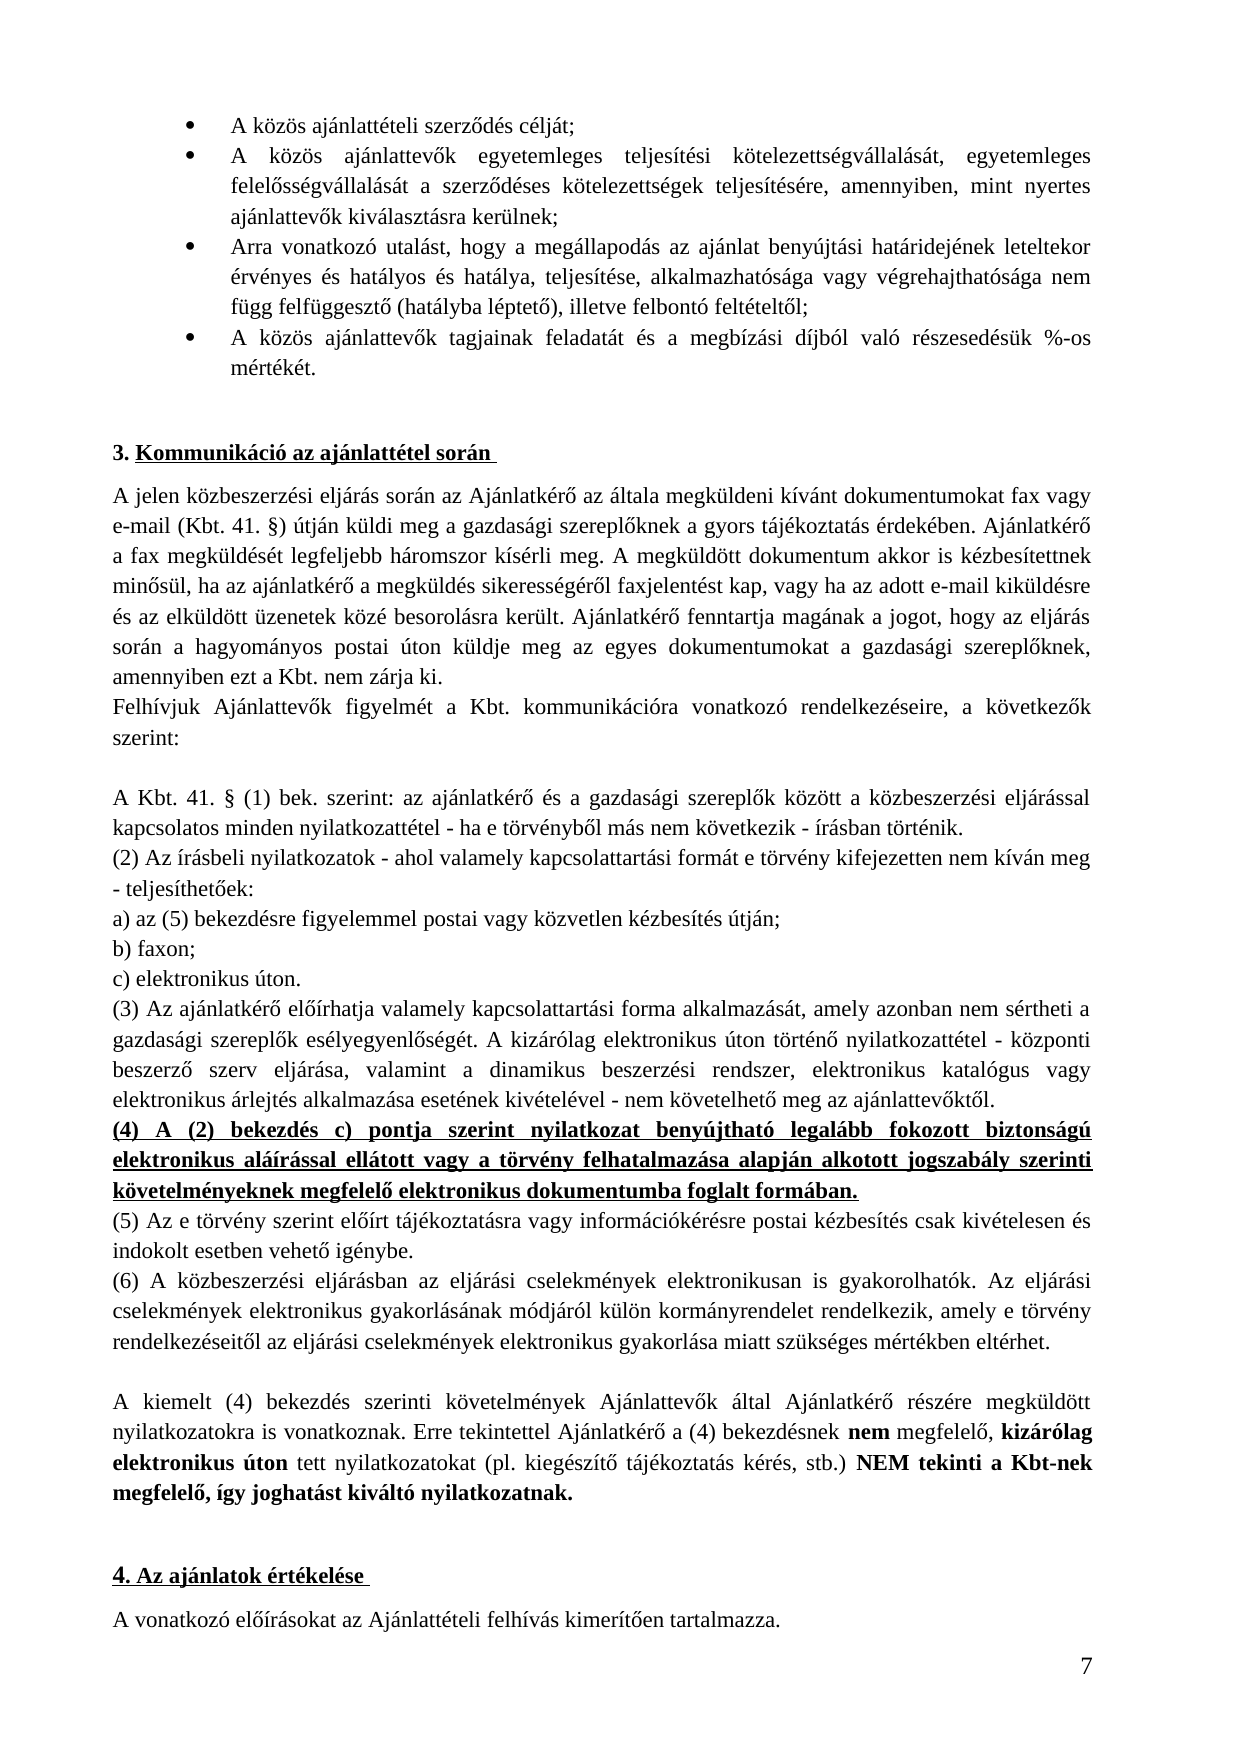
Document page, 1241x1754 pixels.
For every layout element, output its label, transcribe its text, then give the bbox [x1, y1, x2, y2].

text 3. Kommunikáció az ajánlattétel során [112, 439, 1092, 466]
text a) az (5) bekezdésre figyelemmel postai vagy közvetlen kézbesítés útján; [112, 905, 1092, 931]
text Felhívjuk Ajánlattevők figyelmét a Kbt. kommunikációra vonatkozó rendelkezéseire, a következők szerint: [112, 693, 1092, 750]
text (6) A közbeszerzési eljárásban az eljárási cselekmények elektronikusan is gyakorolhatók. Az eljárási cselekmények elektronikus gyakorlásának módjáról külön kormányrendelet rendelkezik, amely e törvény rendelkezéseitől az eljárási cselekmények elektronikus gyakorlása miatt szükséges mértékben eltérhet. [112, 1267, 1092, 1354]
text (4) A (2) bekezdés c) pontja szerint nyilatkozat benyújtható legalább fokozott biztonságú elektronikus aláírással ellátott vagy a törvény felhatalmazása alapján alkotott jogszabály szerinti követelményeknek megfelelő elektronikus dokumentumba foglalt formában. [112, 1116, 1092, 1139]
list A közös ajánlattevők tagjainak feladatát és a megbízási díjból való részesedésük %-os mértékét. [186, 324, 1092, 380]
text A Kbt. 41. § (1) bek. szerint: az ajánlatkérő és a gazdasági szereplők között a közbeszerzési eljárással kapcsolatos minden nyilatkozattétel - ha e törvényből más nem következik - írásban történik. [112, 784, 1092, 841]
text c) elektronikus úton. [112, 965, 1092, 992]
text (4) A (2) bekezdés c) pontja szerint nyilatkozat benyújtható legalább fokozott biztonságú elektronikus aláírással ellátott vagy a törvény felhatalmazása alapján alkotott jogszabály szerinti követelményeknek megfelelő elektronikus dokumentumba foglalt formában. [112, 1170, 1092, 1203]
text A kiemelt (4) bekezdés szerinti követelmények Ajánlattevők által Ajánlatkérő részére megküldött nyilatkozatokra is vonatkoznak. Erre tekintettel Ajánlatkérő a (4) bekezdésnek nem megfelelő, kizárólag elektronikus úton tett nyilatkozatokat (pl. kiegészítő tájékoztatás kérés, stb.) NEM tekinti a Kbt-nek megfelelő, így joghatást kiváltó nyilatkozatnak. [112, 1388, 1092, 1505]
text (3) Az ajánlatkérő előírhatja valamely kapcsolattartási forma alkalmazását, amely azonban nem sértheti a gazdasági szereplők esélyegyenlőségét. A kizárólag elektronikus úton történő nyilatkozattétel - központi beszerző szerv eljárása, valamint a dinamikus beszerzési rendszer, elektronikus katalógus vagy elektronikus árlejtés alkalmazása esetének kivételével - nem követelhető meg az ajánlattevőktől. [112, 996, 1092, 1112]
text b) faxon; [112, 935, 1092, 961]
text A vonatkozó előírásokat az Ajánlattételi felhívás kimerítően tartalmazza. [112, 1606, 1092, 1632]
list A közös ajánlattevők egyetemleges teljesítési kötelezettségvállalását, egyetemleges felelősségvállalását a szerződéses kötelezettségek teljesítésére, amennyiben, mint nyertes ajánlattevők kiválasztásra kerülnek; [186, 142, 1092, 229]
text (5) Az e törvény szerint előírt tájékoztatásra vagy információkérésre postai kézbesítés csak kivételesen és indokolt esetben vehető igénybe. [112, 1207, 1092, 1263]
list A közös ajánlattételi szerződés célját; [186, 112, 1092, 138]
text A jelen közbeszerzési eljárás során az Ajánlatkérő az általa megküldeni kívánt dokumentumokat fax vagy e-mail (Kbt. 41. §) útján küldi meg a gazdasági szereplőknek a gyors tájékoztatás érdekében. Ajánlatkérő a fax megküldését legfeljebb háromszor kísérli meg. A megküldött dokumentum akkor is kézbesítettnek minősül, ha az ajánlatkérő a megküldés sikerességéről faxjelentést kap, vagy ha az adott e-mail kiküldésre és az elküldött üzenetek közé besorolásra került. Ajánlatkérő fenntartja magának a jogot, hogy az eljárás során a hagyományos postai úton küldje meg az egyes dokumentumokat a gazdasági szereplőknek, amennyiben ezt a Kbt. nem zárja ki. [112, 482, 1092, 689]
text (2) Az írásbeli nyilatkozatok - ahol valamely kapcsolattartási formát e törvény kifejezetten nem kíván meg - teljesíthetőek: [112, 844, 1092, 901]
list Arra vonatkozó utalást, hogy a megállapodás az ajánlat benyújtási határidejének leteltekor érvényes és hatályos és hatálya, teljesítése, alkalmazhatósága vagy végrehajthatósága nem függ felfüggesztő (hatályba léptető), illetve felbontó feltételtől; [186, 233, 1092, 320]
text 4. Az ajánlatok értékelése [112, 1560, 1092, 1589]
text (4) A (2) bekezdés c) pontja szerint nyilatkozat benyújtható legalább fokozott biztonságú elektronikus aláírással ellátott vagy a törvény felhatalmazása alapján alkotott jogszabály szerinti követelményeknek megfelelő elektronikus dokumentumba foglalt formában. [112, 1140, 1092, 1169]
